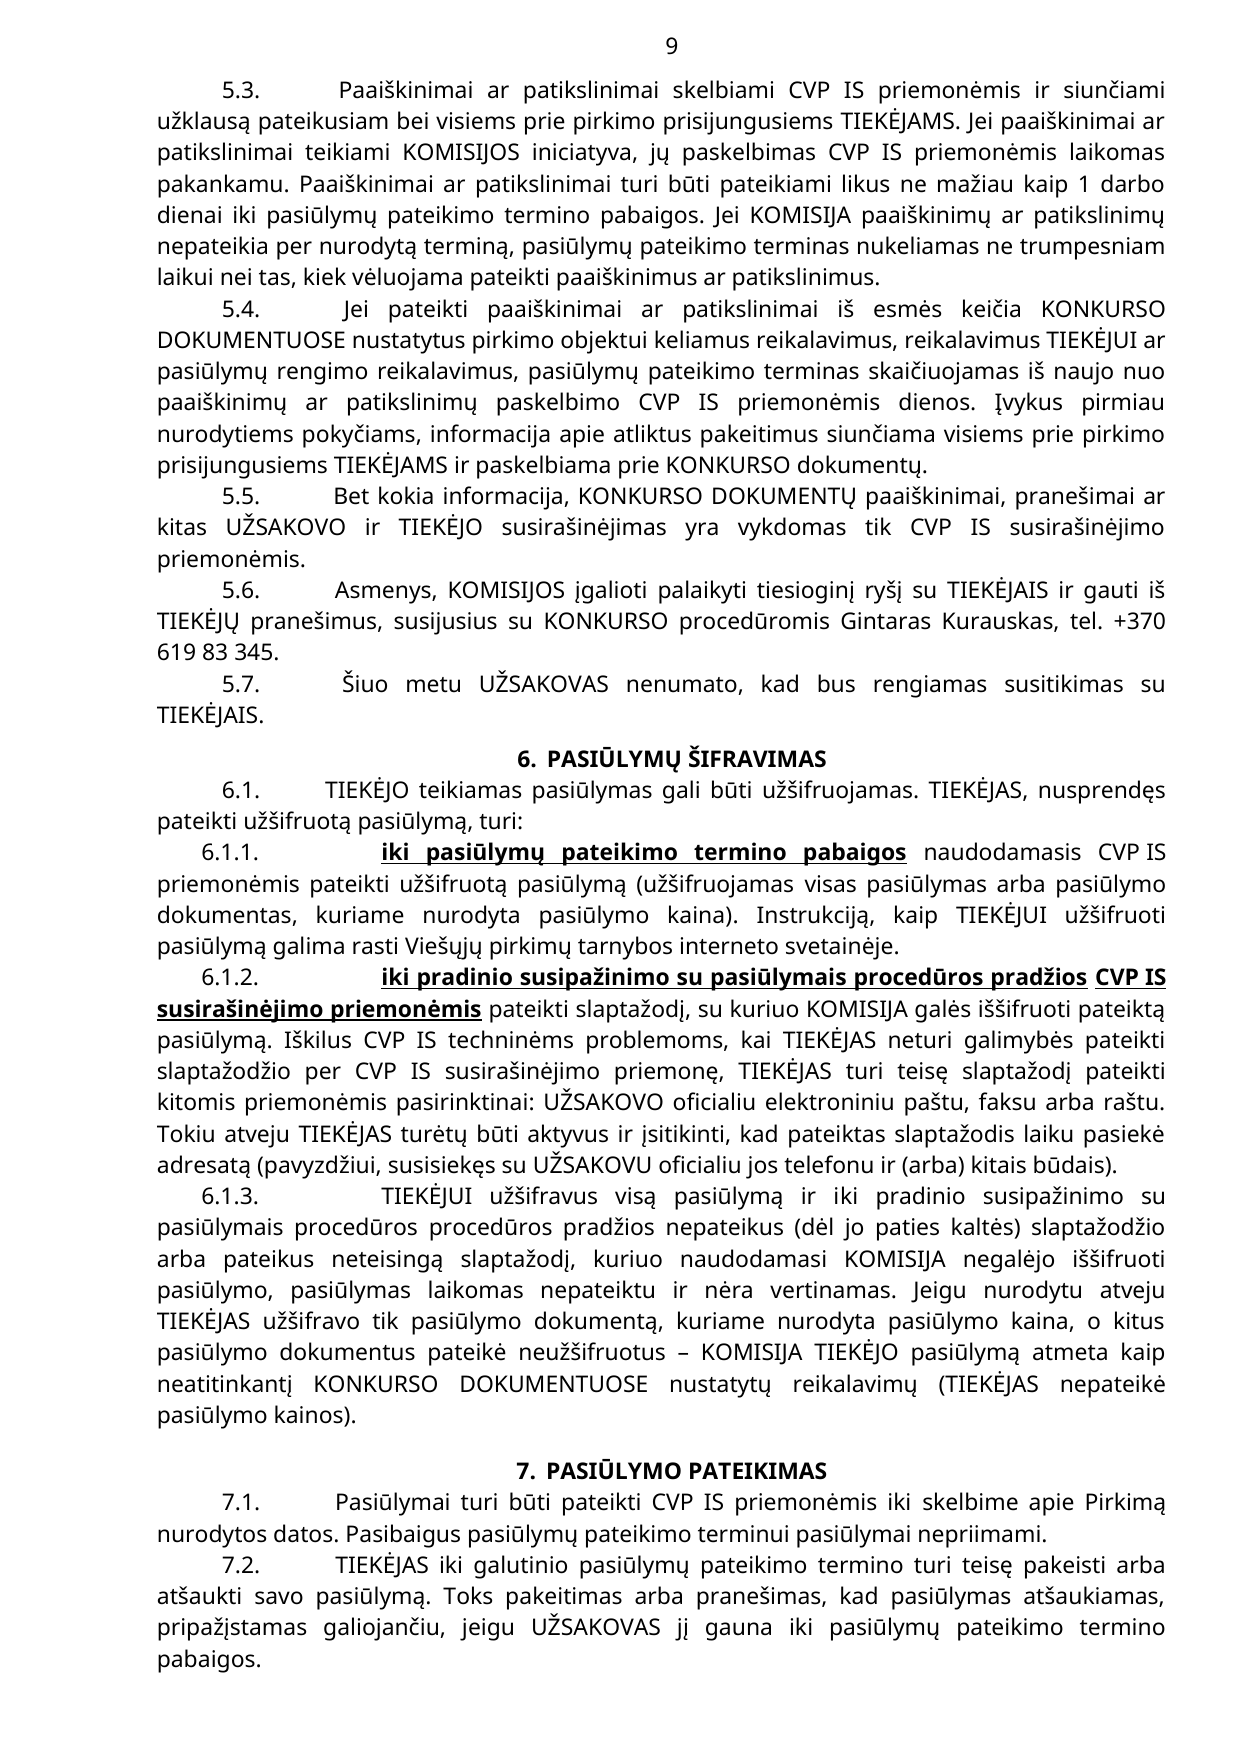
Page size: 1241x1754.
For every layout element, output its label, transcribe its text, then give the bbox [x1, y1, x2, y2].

list TIEKĖJO teikiamas pasiūlymas gali būti užšifruojamas. TIEKĖJAS, nusprendęs pateikti užšifruotą pasiūlymą, turi: [157, 774, 1166, 836]
list TIEKĖJAS iki galutinio pasiūlymų pateikimo termino turi teisę pakeisti arba atšaukti savo pasiūlymą. Toks pakeitimas arba pranešimas, kad pasiūlymas atšaukiamas, pripažįstamas galiojančiu, jeigu UŽSAKOVAS jį gauna iki pasiūlymų pateikimo termino pabaigos. [157, 1549, 1166, 1674]
list Jei pateikti paaiškinimai ar patikslinimai iš esmės keičia KONKURSO DOKUMENTUOSE nustatytus pirkimo objektui keliamus reikalavimus, reikalavimus TIEKĖJUI ar pasiūlymų rengimo reikalavimus, pasiūlymų pateikimo terminas skaičiuojamas iš naujo nuo paaiškinimų ar patikslinimų paskelbimo CVP IS priemonėmis dienos. Įvykus pirmiau nurodytiems pokyčiams, informacija apie atliktus pakeitimus siunčiama visiems prie pirkimo prisijungusiems TIEKĖJAMS ir paskelbiama prie KONKURSO dokumentų. [157, 293, 1166, 480]
list iki pasiūlymų pateikimo termino pabaigos naudodamasis CVP IS priemonėmis pateikti užšifruotą pasiūlymą (užšifruojamas visas pasiūlymas arba pasiūlymo dokumentas, kuriame nurodyta pasiūlymo kaina). Instrukciją, kaip TIEKĖJUI užšifruoti pasiūlymą galima rasti Viešųjų pirkimų tarnybos interneto svetainėje. [157, 836, 1166, 961]
list PASIŪLYMO PATEIKIMAS [177, 1455, 1166, 1486]
list Paaiškinimai ar patikslinimai skelbiami CVP IS priemonėmis ir siunčiami užklausą pateikusiam bei visiems prie pirkimo prisijungusiems TIEKĖJAMS. Jei paaiškinimai ar patikslinimai teikiami KOMISIJOS iniciatyva, jų paskelbimas CVP IS priemonėmis laikomas pakankamu. Paaiškinimai ar patikslinimai turi būti pateikiami likus ne mažiau kaip 1 darbo dienai iki pasiūlymų pateikimo termino pabaigos. Jei KOMISIJA paaiškinimų ar patikslinimų nepateikia per nurodytą terminą, pasiūlymų pateikimo terminas nukeliamas ne trumpesniam laikui nei tas, kiek vėluojama pateikti paaiškinimus ar patikslinimus. [157, 74, 1166, 293]
list Bet kokia informacija, KONKURSO DOKUMENTŲ paaiškinimai, pranešimai ar kitas UŽSAKOVO ir TIEKĖJO susirašinėjimas yra vykdomas tik CVP IS susirašinėjimo priemonėmis. [157, 480, 1166, 574]
list iki pradinio susipažinimo su pasiūlymais procedūros pradžios CVP IS susirašinėjimo priemonėmis pateikti slaptažodį, su kuriuo KOMISIJA galės iššifruoti pateiktą pasiūlymą. Iškilus CVP IS techninėms problemoms, kai TIEKĖJAS neturi galimybės pateikti slaptažodžio per CVP IS susirašinėjimo priemonę, TIEKĖJAS turi teisę slaptažodį pateikti kitomis priemonėmis pasirinktinai: UŽSAKOVO oficialiu elektroniniu paštu, faksu arba raštu. Tokiu atveju TIEKĖJAS turėtų būti aktyvus ir įsitikinti, kad pateiktas slaptažodis laiku pasiekė adresatą (pavyzdžiui, susisiekęs su UŽSAKOVU oficialiu jos telefonu ir (arba) kitais būdais). [157, 961, 1166, 1180]
list PASIŪLYMŲ ŠIFRAVIMAS [177, 743, 1166, 774]
list Asmenys, KOMISIJOS įgalioti palaikyti tiesioginį ryšį su TIEKĖJAIS ir gauti iš TIEKĖJŲ pranešimus, susijusius su KONKURSO procedūromis Gintaras Kurauskas, tel. +370 619 83 345. [157, 574, 1166, 668]
list TIEKĖJUI užšifravus visą pasiūlymą ir iki pradinio susipažinimo su pasiūlymais procedūros procedūros pradžios nepateikus (dėl jo paties kaltės) slaptažodžio arba pateikus neteisingą slaptažodį, kuriuo naudodamasi KOMISIJA negalėjo iššifruoti pasiūlymo, pasiūlymas laikomas nepateiktu ir nėra vertinamas. Jeigu nurodytu atveju TIEKĖJAS užšifravo tik pasiūlymo dokumentą, kuriame nurodyta pasiūlymo kaina, o kitus pasiūlymo dokumentus pateikė neužšifruotus – KOMISIJA TIEKĖJO pasiūlymą atmeta kaip neatitinkantį KONKURSO DOKUMENTUOSE nustatytų reikalavimų (TIEKĖJAS nepateikė pasiūlymo kainos). [157, 1180, 1166, 1430]
list Šiuo metu UŽSAKOVAS nenumato, kad bus rengiamas susitikimas su TIEKĖJAIS. [157, 668, 1166, 730]
list Pasiūlymai turi būti pateikti CVP IS priemonėmis iki skelbime apie Pirkimą nurodytos datos. Pasibaigus pasiūlymų pateikimo terminui pasiūlymai nepriimami. [157, 1486, 1166, 1549]
